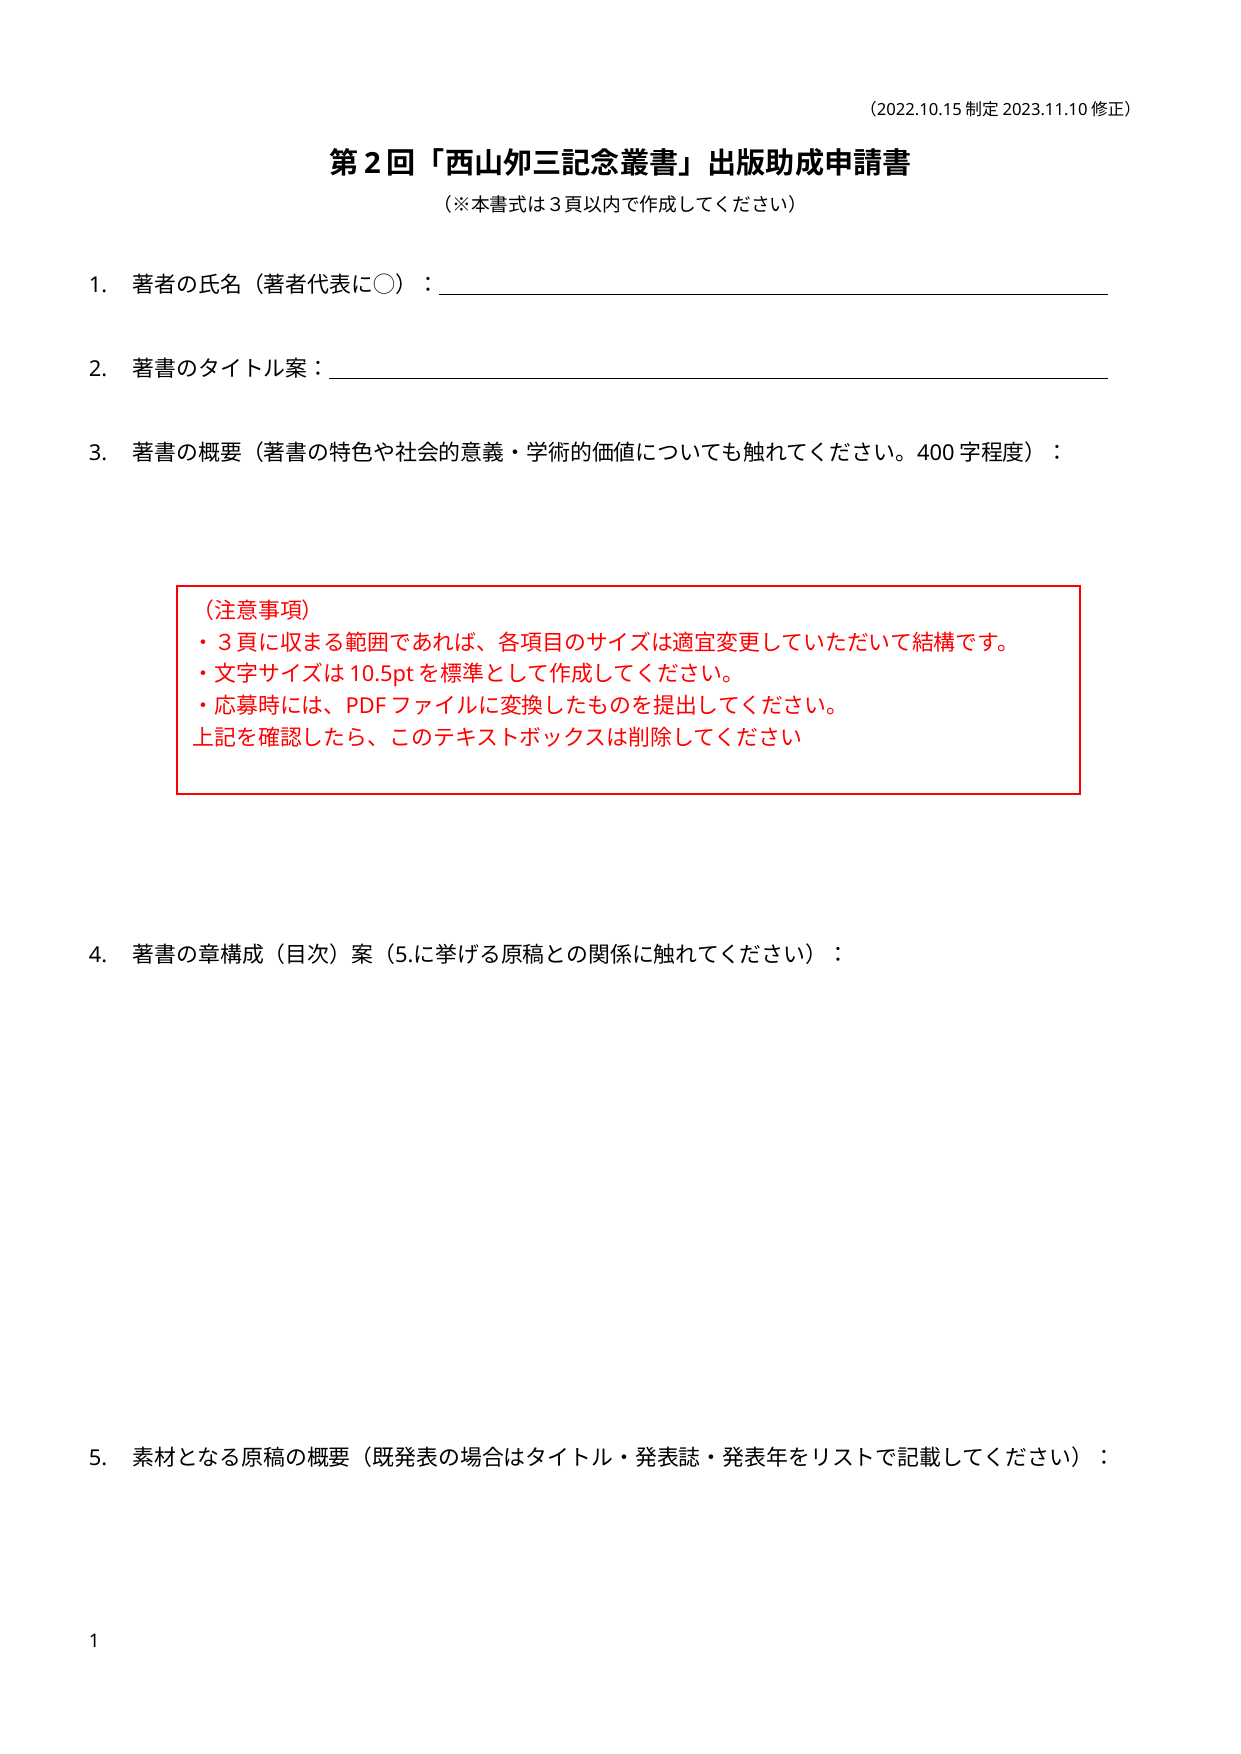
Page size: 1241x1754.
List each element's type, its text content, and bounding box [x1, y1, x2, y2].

text （2022.10.15制定 2023.11.10修正） [89, 89, 1141, 127]
list 著者の氏名（著者代表に◯）： [89, 264, 1152, 301]
subtitle 第2回「西山夘三記念叢書」出版助成申請書 [89, 127, 1152, 185]
text （※本書式は３頁以内で作成してください） [89, 185, 1152, 222]
list 著書のタイトル案： [89, 348, 1152, 385]
list 著書の章構成（目次）案（5.に挙げる原稿との関係に触れてください）： [89, 935, 1152, 972]
list 素材となる原稿の概要（既発表の場合はタイトル・発表誌・発表年をリストで記載してください）： [89, 1437, 1152, 1475]
list 著書の概要（著書の特色や社会的意義・学術的価値についても触れてください。400字程度）： [89, 432, 1152, 469]
